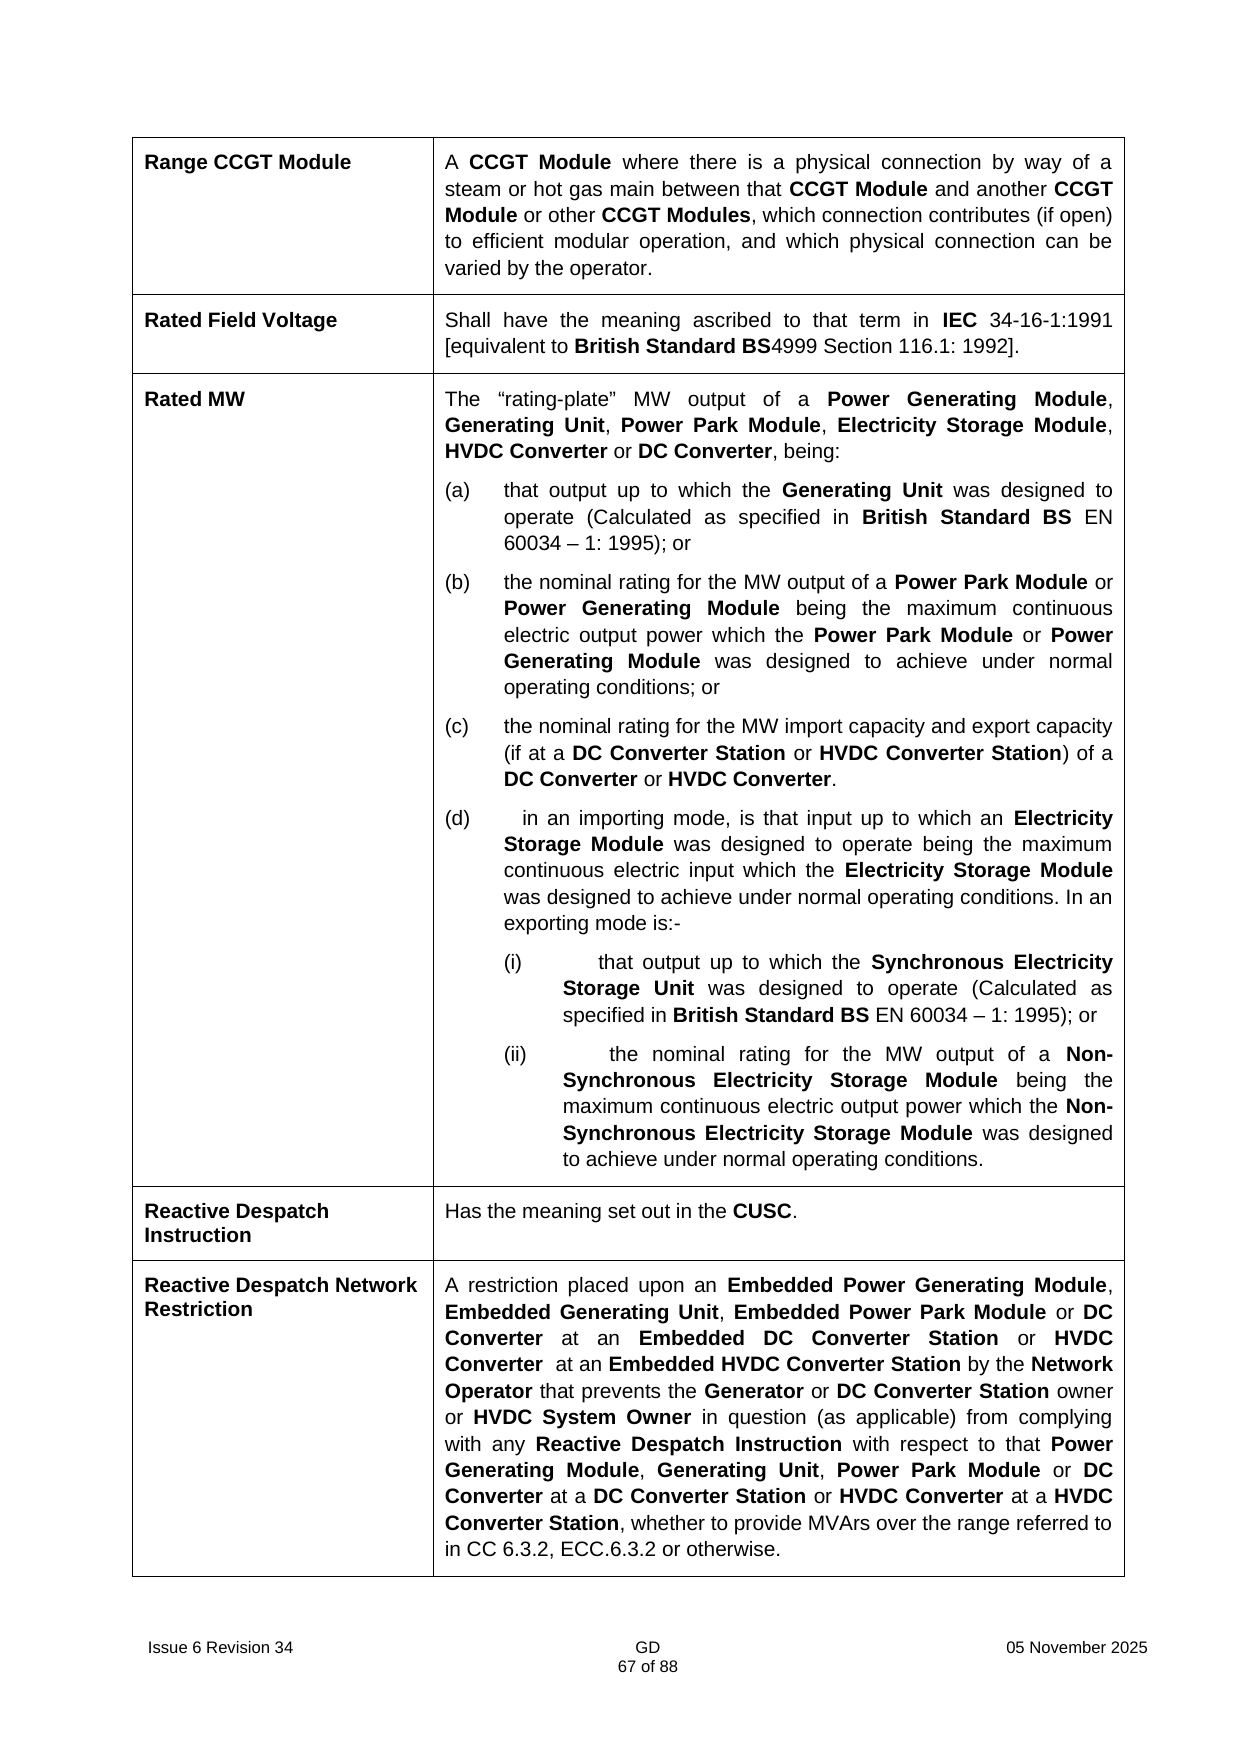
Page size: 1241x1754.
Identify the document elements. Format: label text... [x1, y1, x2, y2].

table_cell Shall have the meaning ascribed to that term in IEC 34-16-1:1991 [equivalent to British Standard BS4999 Section 116.1: 1992]. [434, 295, 1124, 373]
table_cell A restriction placed upon an Embedded Power Generating Module, Embedded Generating Unit, Embedded Power Park Module or DC Converter at an Embedded DC Converter Station or HVDC Converter at an Embedded HVDC Converter Station by the Network Operator that prevents the Generator or DC Converter Station owner or HVDC System Owner in question (as applicable) from complying with any Reactive Despatch Instruction with respect to that Power Generating Module, Generating Unit, Power Park Module or DC Converter at a DC Converter Station or HVDC Converter at a HVDC Converter Station, whether to provide MVArs over the range referred to in CC 6.3.2, ECC.6.3.2 or otherwise. [434, 1261, 1124, 1576]
table_cell Range CCGT Module [133, 138, 433, 294]
table_cell Rated Field Voltage [133, 295, 433, 373]
table_cell A CCGT Module where there is a physical connection by way of a steam or hot gas main between that CCGT Module and another CCGT Module or other CCGT Modules, which connection contributes (if open) to efficient modular operation, and which physical connection can be varied by the operator. [434, 138, 1124, 294]
table_cell The “rating-plate” MW output of a Power Generating Module, Generating Unit, Power Park Module, Electricity Storage Module, HVDC Converter or DC Converter, being: (a) that output up to which the Generating Unit was designed to operate (Calculated as specified in British Standard BS EN 60034 – 1: 1995); or (b) the nominal rating for the MW output of a Power Park Module or Power Generating Module being the maximum continuous electric output power which the Power Park Module or Power Generating Module was designed to achieve under normal operating conditions; or (c) the nominal rating for the MW import capacity and export capacity (if at a DC Converter Station or HVDC Converter Station) of a DC Converter or HVDC Converter. (d) in an importing mode, is that input up to which an Electricity Storage Module was designed to operate being the maximum continuous electric input which the Electricity Storage Module was designed to achieve under normal operating conditions. In an exporting mode is:- (i) that output up to which the Synchronous Electricity Storage Unit was designed to operate (Calculated as specified in British Standard BS EN 60034 – 1: 1995); or (ii) the nominal rating for the MW output of a Non-Synchronous Electricity Storage Module being the maximum continuous electric output power which the Non-Synchronous Electricity Storage Module was designed to achieve under normal operating conditions. [434, 374, 1124, 1186]
table_cell Reactive Despatch Network Restriction [133, 1261, 433, 1576]
table_cell Has the meaning set out in the CUSC. [434, 1187, 1124, 1260]
table_cell Reactive Despatch Instruction [133, 1187, 433, 1260]
table_cell Rated MW [133, 374, 433, 1186]
